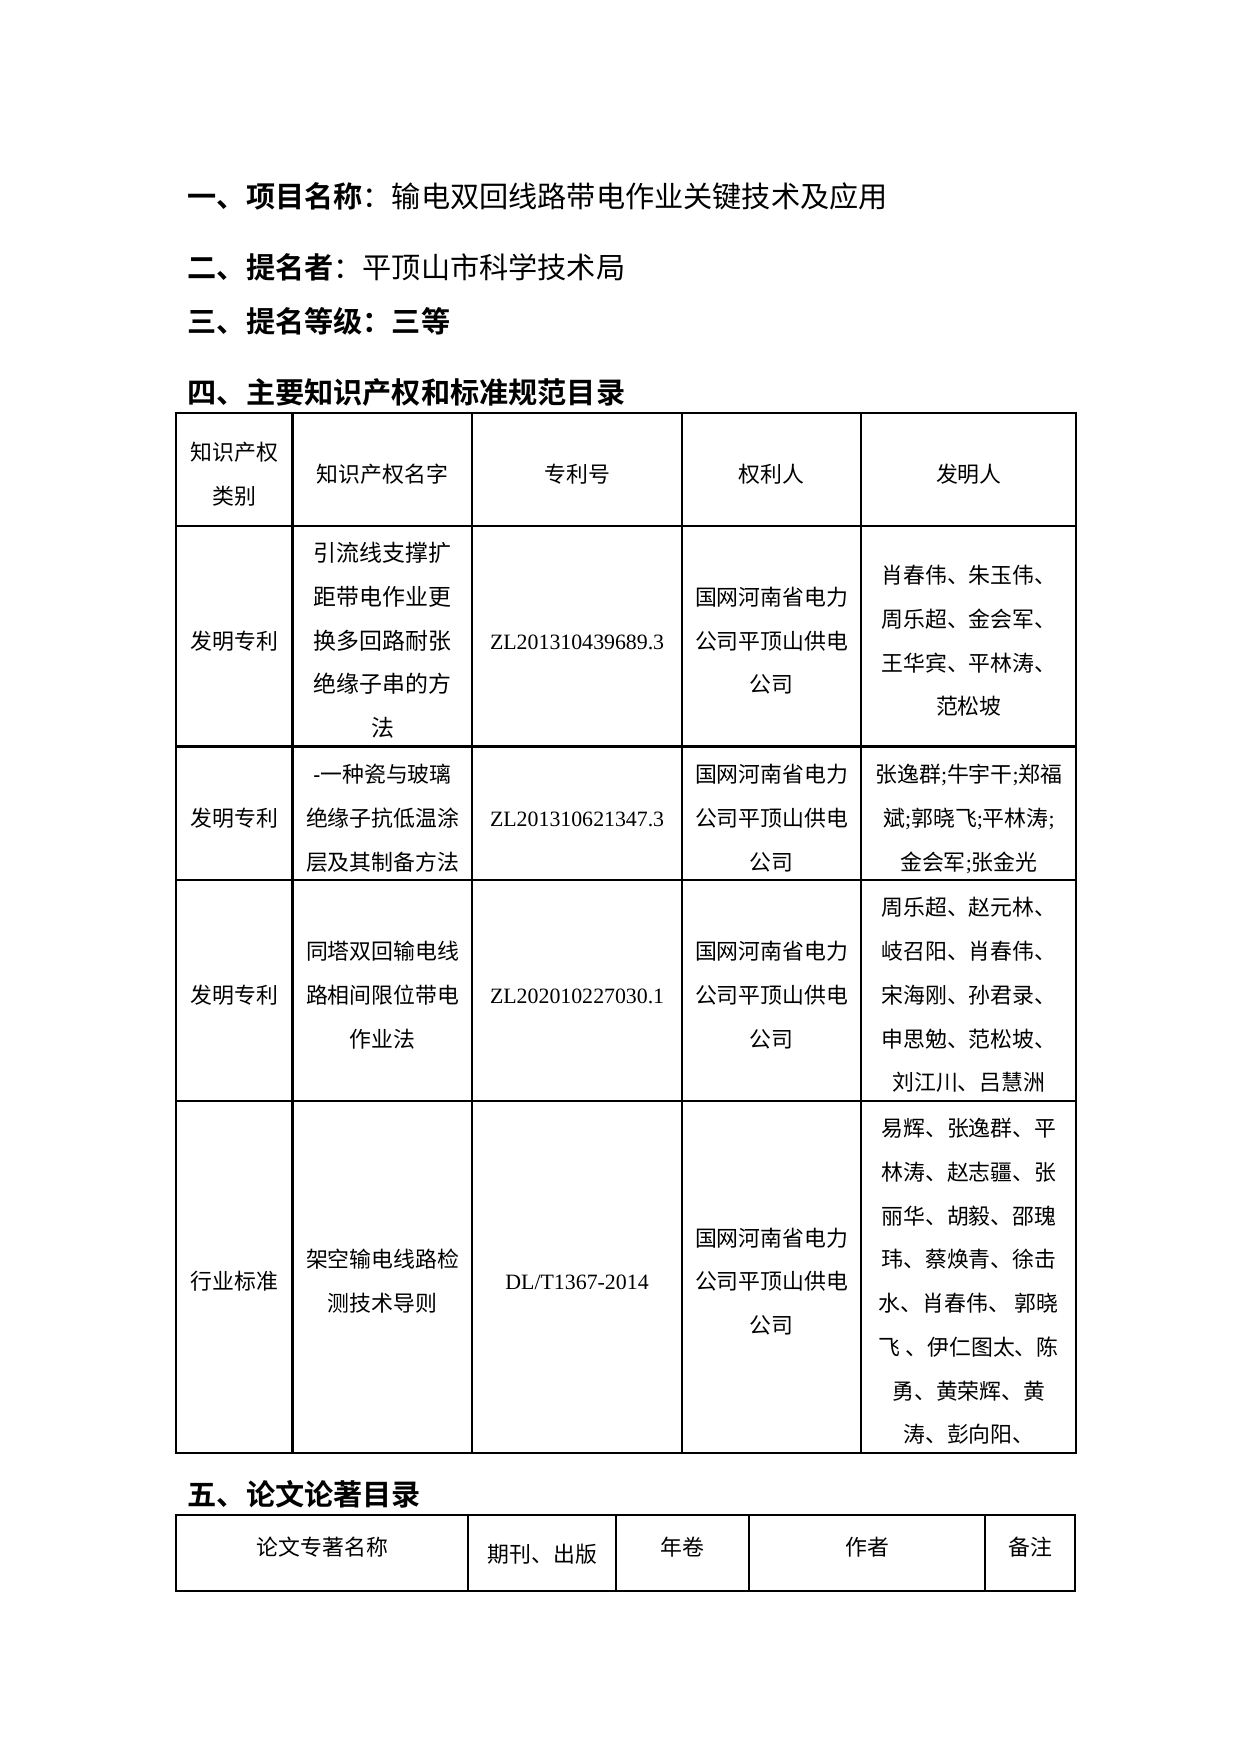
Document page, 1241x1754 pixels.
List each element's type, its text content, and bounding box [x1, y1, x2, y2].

table_cell 国网河南省电力公司平顶山供电公司 [683, 748, 860, 879]
table_header 作者 [750, 1516, 984, 1590]
list 三、提名等级：三等 [187, 287, 1053, 352]
table_cell 周乐超、赵元林、岐召阳、肖春伟、宋海刚、孙君录、申思勉、范松坡、刘江川、吕慧洲 [862, 881, 1075, 1099]
table_header 备注 [986, 1516, 1074, 1590]
list 一、项目名称：输电双回线路带电作业关键技术及应用 [187, 162, 1053, 227]
table_cell ZL201310439689.3 [473, 527, 681, 745]
table_header 知识产权名字 [294, 414, 471, 524]
table_cell DL/T1367-2014 [473, 1102, 681, 1452]
table_cell 行业标准 [177, 1102, 291, 1452]
table_cell 引流线支撑扩距带电作业更换多回路耐张绝缘子串的方法 [294, 527, 471, 745]
table_cell 同塔双回输电线路相间限位带电作业法 [294, 881, 471, 1099]
table_cell -一种瓷与玻璃绝缘子抗低温涂层及其制备方法 [294, 748, 471, 879]
table_header 专利号 [473, 414, 681, 524]
table_header 发明人 [862, 414, 1075, 524]
table_header 知识产权类别 [177, 414, 291, 524]
table_header 论文专著名称 [177, 1516, 467, 1590]
table_header 权利人 [683, 414, 860, 524]
table_cell 架空输电线路检测技术导则 [294, 1102, 471, 1452]
table_header 年卷 [617, 1516, 748, 1590]
table_cell ZL201310621347.3 [473, 748, 681, 879]
text 五、论文论著目录 [187, 1470, 1053, 1514]
table_cell 易辉、张逸群、平林涛、赵志疆、张丽华、胡毅、邵瑰玮、蔡焕青、徐击水、肖春伟、 郭晓飞 、伊仁图太、陈勇、黄荣辉、黄涛、彭向阳、 [862, 1102, 1075, 1452]
table_cell 国网河南省电力公司平顶山供电公司 [683, 1102, 860, 1452]
table_cell 肖春伟、朱玉伟、周乐超、金会军、王华宾、平林涛、范松坡 [862, 527, 1075, 745]
table_header 期刊、出版社 [469, 1516, 615, 1590]
table_cell 发明专利 [177, 748, 291, 879]
text 二、提名者：平顶山市科学技术局 [187, 243, 1053, 287]
table_cell 发明专利 [177, 881, 291, 1099]
table_cell 国网河南省电力公司平顶山供电公司 [683, 527, 860, 745]
table_cell 发明专利 [177, 527, 291, 745]
table_cell 国网河南省电力公司平顶山供电公司 [683, 881, 860, 1099]
table_cell ZL202010227030.1 [473, 881, 681, 1099]
table_cell 张逸群;牛宇干;郑福斌;郭晓飞;平林涛;金会军;张金光 [862, 748, 1075, 879]
text 四、主要知识产权和标准规范目录 [187, 368, 1053, 412]
